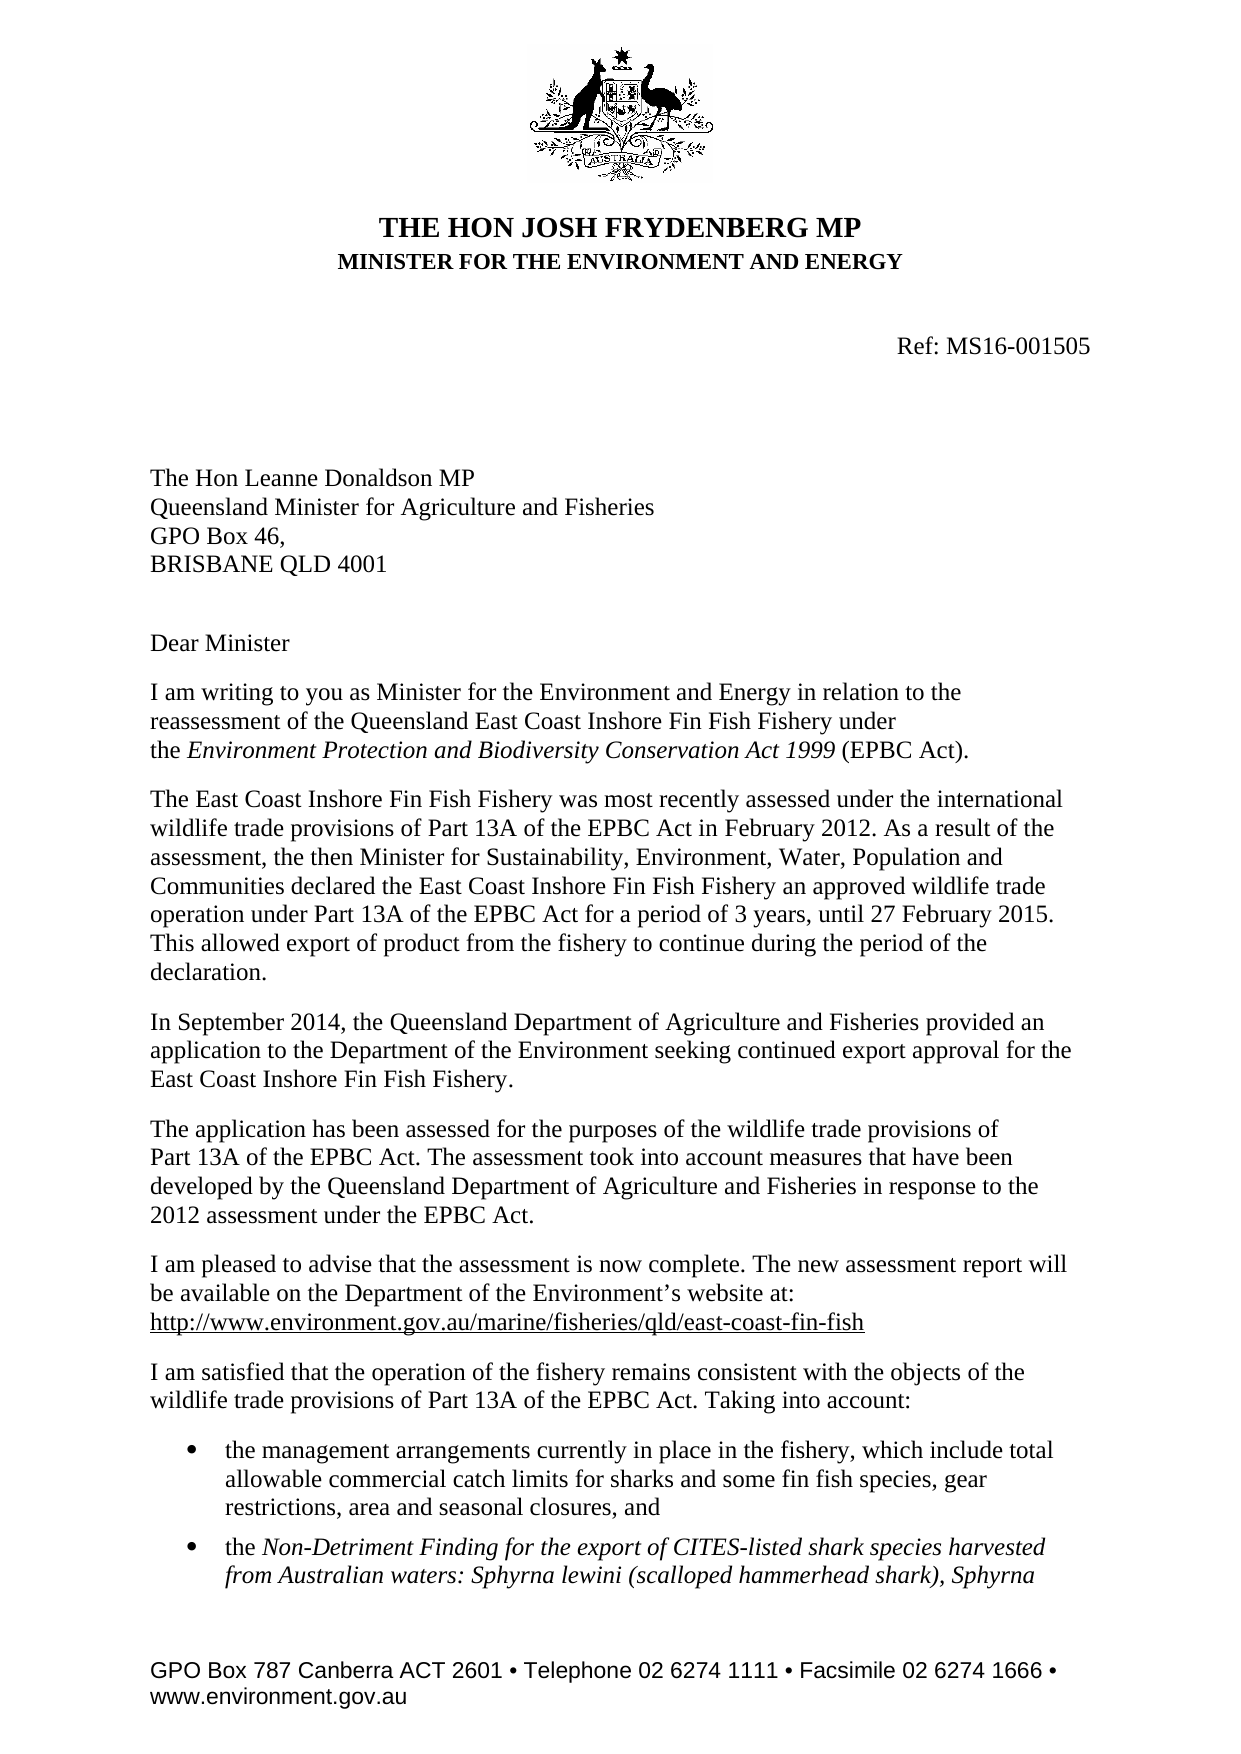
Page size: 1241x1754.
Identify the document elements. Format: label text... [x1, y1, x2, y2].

list the management arrangements currently in place in the fishery, which include total allowable commercial catch limits for sharks and some fin fish species, gear restrictions, area and seasonal closures, and [187, 1435, 1090, 1521]
text I am pleased to advise that the assessment is now complete. The new assessment report will be available on the Department of the Environment’s website at: http://www.environment.gov.au/marine/fisheries/qld/east-coast-fin-fish [150, 1249, 1090, 1336]
text BRISBANE QLD 4001 [150, 549, 1090, 578]
text Ref: MS16-001505 [150, 331, 1090, 360]
text Dear Minister [150, 628, 1090, 657]
text The application has been assessed for the purposes of the wildlife trade provisions of Part 13A of the EPBC Act. The assessment took into account measures that have been developed by the Queensland Department of Agriculture and Fisheries in response to the 2012 assessment under the EPBC Act. [150, 1114, 1090, 1229]
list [187, 1532, 1090, 1589]
text The Hon Leanne Donaldson MP Queensland Minister for Agriculture and Fisheries GPO Box 46, [150, 463, 1090, 549]
text The East Coast Inshore Fin Fish Fishery was most recently assessed under the international wildlife trade provisions of Part 13A of the EPBC Act in February 2012. As a result of the assessment, the then Minister for Sustainability, Environment, Water, Population and Communities declared the East Coast Inshore Fin Fish Fishery an approved wildlife trade operation under Part 13A of the EPBC Act for a period of 3 years, until 27 February 2015. This allowed export of product from the fishery to continue during the period of the declaration. [150, 784, 1090, 986]
text In September 2014, the Queensland Department of Agriculture and Fisheries provided an application to the Department of the Environment seeking continued export approval for the East Coast Inshore Fin Fish Fishery. [150, 1007, 1090, 1093]
text I am writing to you as Minister for the Environment and Energy in relation to the reassessment of the Queensland East Coast Inshore Fin Fish Fishery under the Environment Protection and Biodiversity Conservation Act 1999 (EPBC Act). [150, 677, 1090, 764]
text I am satisfied that the operation of the fishery remains consistent with the objects of the wildlife trade provisions of Part 13A of the EPBC Act. Taking into account: [150, 1357, 1090, 1414]
